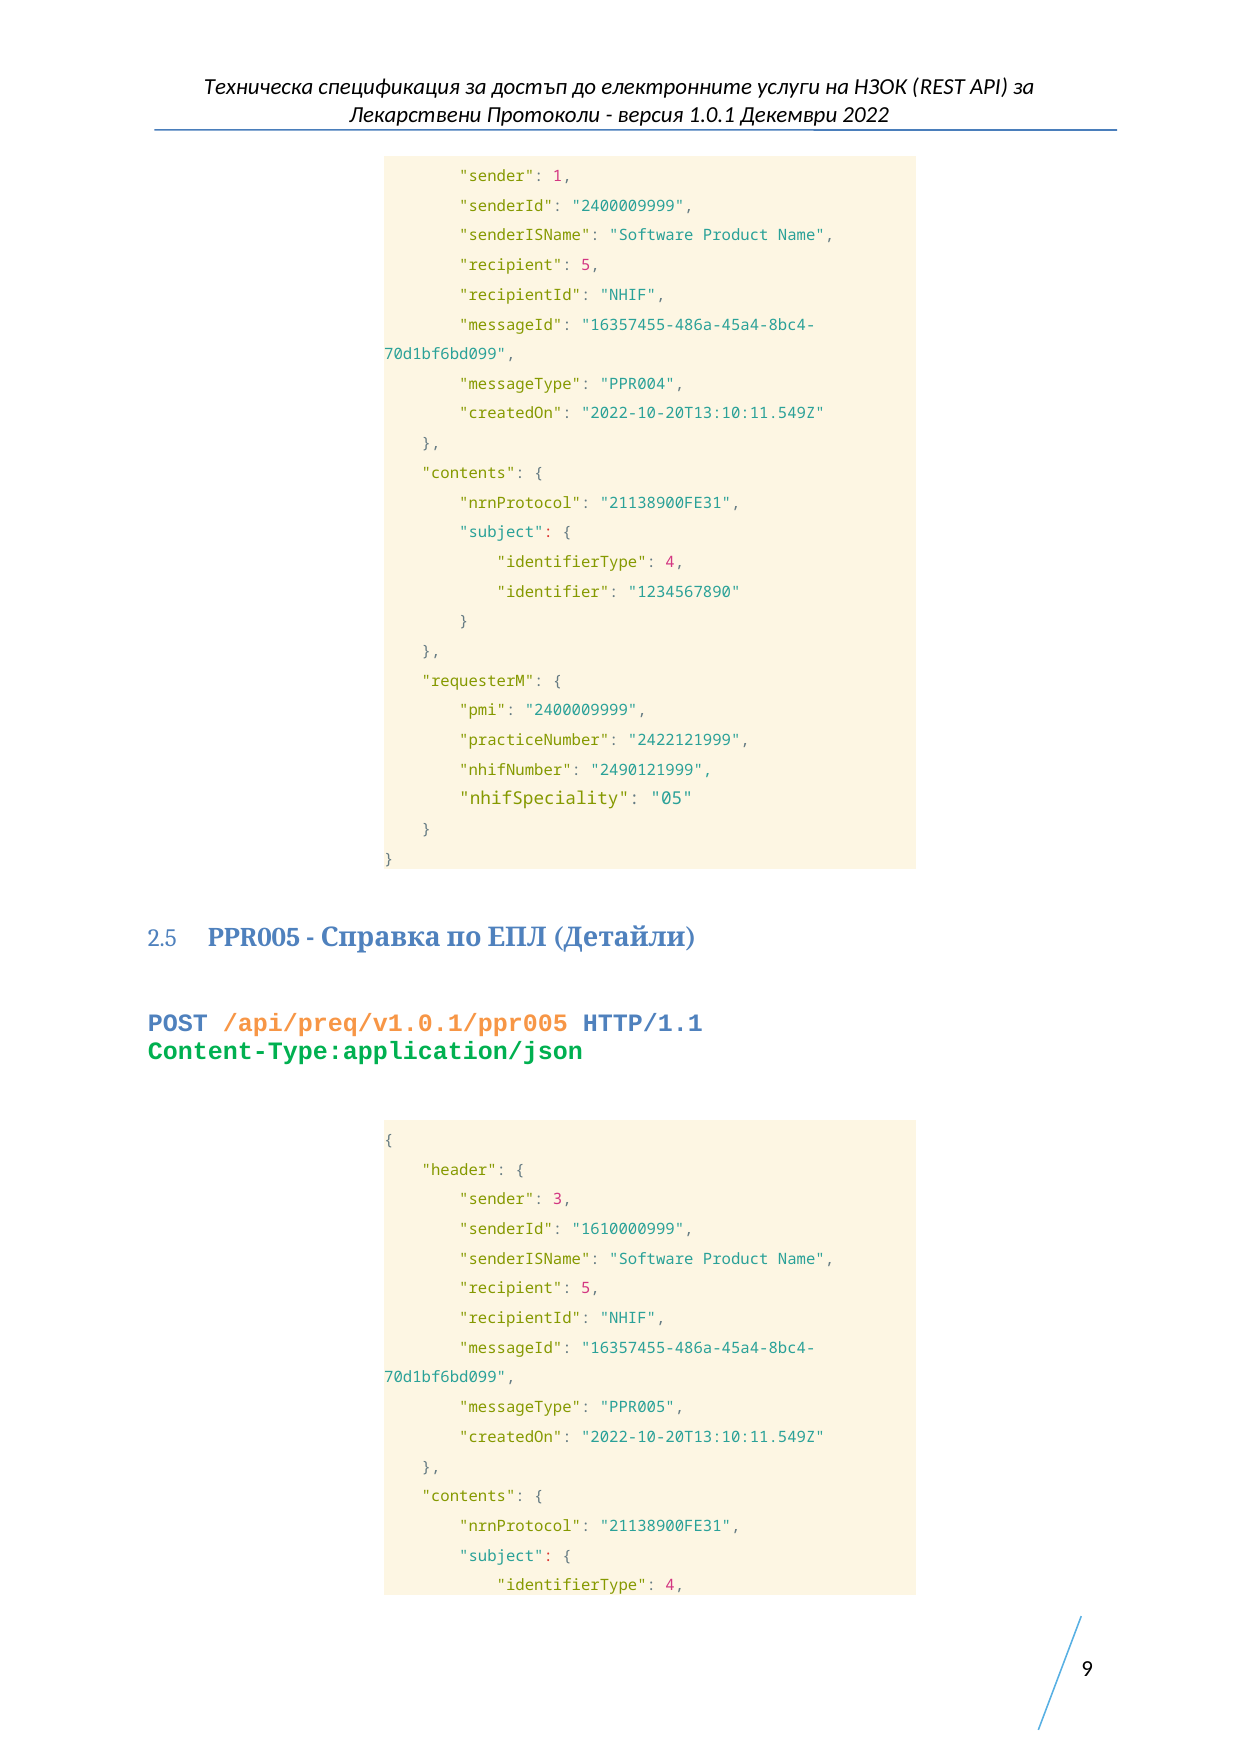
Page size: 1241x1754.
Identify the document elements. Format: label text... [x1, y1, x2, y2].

text "createdOn": "2022-10-20T13:10:11.549Z" [384, 394, 916, 423]
text "sender": 1, [384, 156, 916, 186]
text } [384, 809, 916, 839]
subtitle PPR005 - Справка по ЕПЛ (Детайли) [148, 922, 1092, 953]
text Content-Type:application/json [148, 1039, 1092, 1067]
text "contents": { [384, 453, 916, 483]
text } [384, 839, 916, 869]
text "recipient": 5, [384, 245, 916, 275]
text "messageType": "PPR005", [384, 1387, 916, 1417]
text "messageType": "PPR004", [384, 364, 916, 394]
text "senderId": "1610000999", [384, 1209, 916, 1239]
text "nhifSpeciality": "05" [384, 780, 916, 809]
text "header": { [384, 1150, 916, 1180]
text "contents": { [384, 1477, 916, 1506]
text POST /api/preq/v1.0.1/ppr005 HTTP/1.1 [148, 1011, 1092, 1039]
text "createdOn": "2022-10-20T13:10:11.549Z" [384, 1417, 916, 1447]
text { [384, 1120, 916, 1150]
text "identifierType": 4, [384, 542, 916, 572]
text } [384, 602, 916, 631]
text "pmi": "2400009999", [384, 691, 916, 720]
text "senderISName": "Software Product Name", [384, 1239, 916, 1269]
text "identifier": "1234567890" [384, 572, 916, 602]
text "recipientId": "NHIF", [384, 275, 916, 305]
text "subject": { [384, 513, 916, 542]
text }, [384, 631, 916, 661]
text "requesterM": { [384, 661, 916, 691]
text "nrnProtocol": "21138900FE31", [384, 483, 916, 513]
text "practiceNumber": "2422121999", [384, 720, 916, 750]
text "recipientId": "NHIF", [384, 1298, 916, 1328]
text "identifierType": 4, [384, 1566, 916, 1595]
text "recipient": 5, [384, 1269, 916, 1298]
text "subject": { [384, 1536, 916, 1566]
text }, [384, 1447, 916, 1477]
text }, [384, 423, 916, 453]
text "senderId": "2400009999", [384, 186, 916, 216]
text "sender": 3, [384, 1180, 916, 1209]
text "messageId": "16357455-486a-45a4-8bc4-70d1bf6bd099", [384, 1328, 916, 1387]
text "messageId": "16357455-486a-45a4-8bc4-70d1bf6bd099", [384, 305, 916, 364]
text "nhifNumber": "2490121999", [384, 750, 916, 780]
text "senderISName": "Software Product Name", [384, 216, 916, 245]
text "nrnProtocol": "21138900FE31", [384, 1506, 916, 1536]
